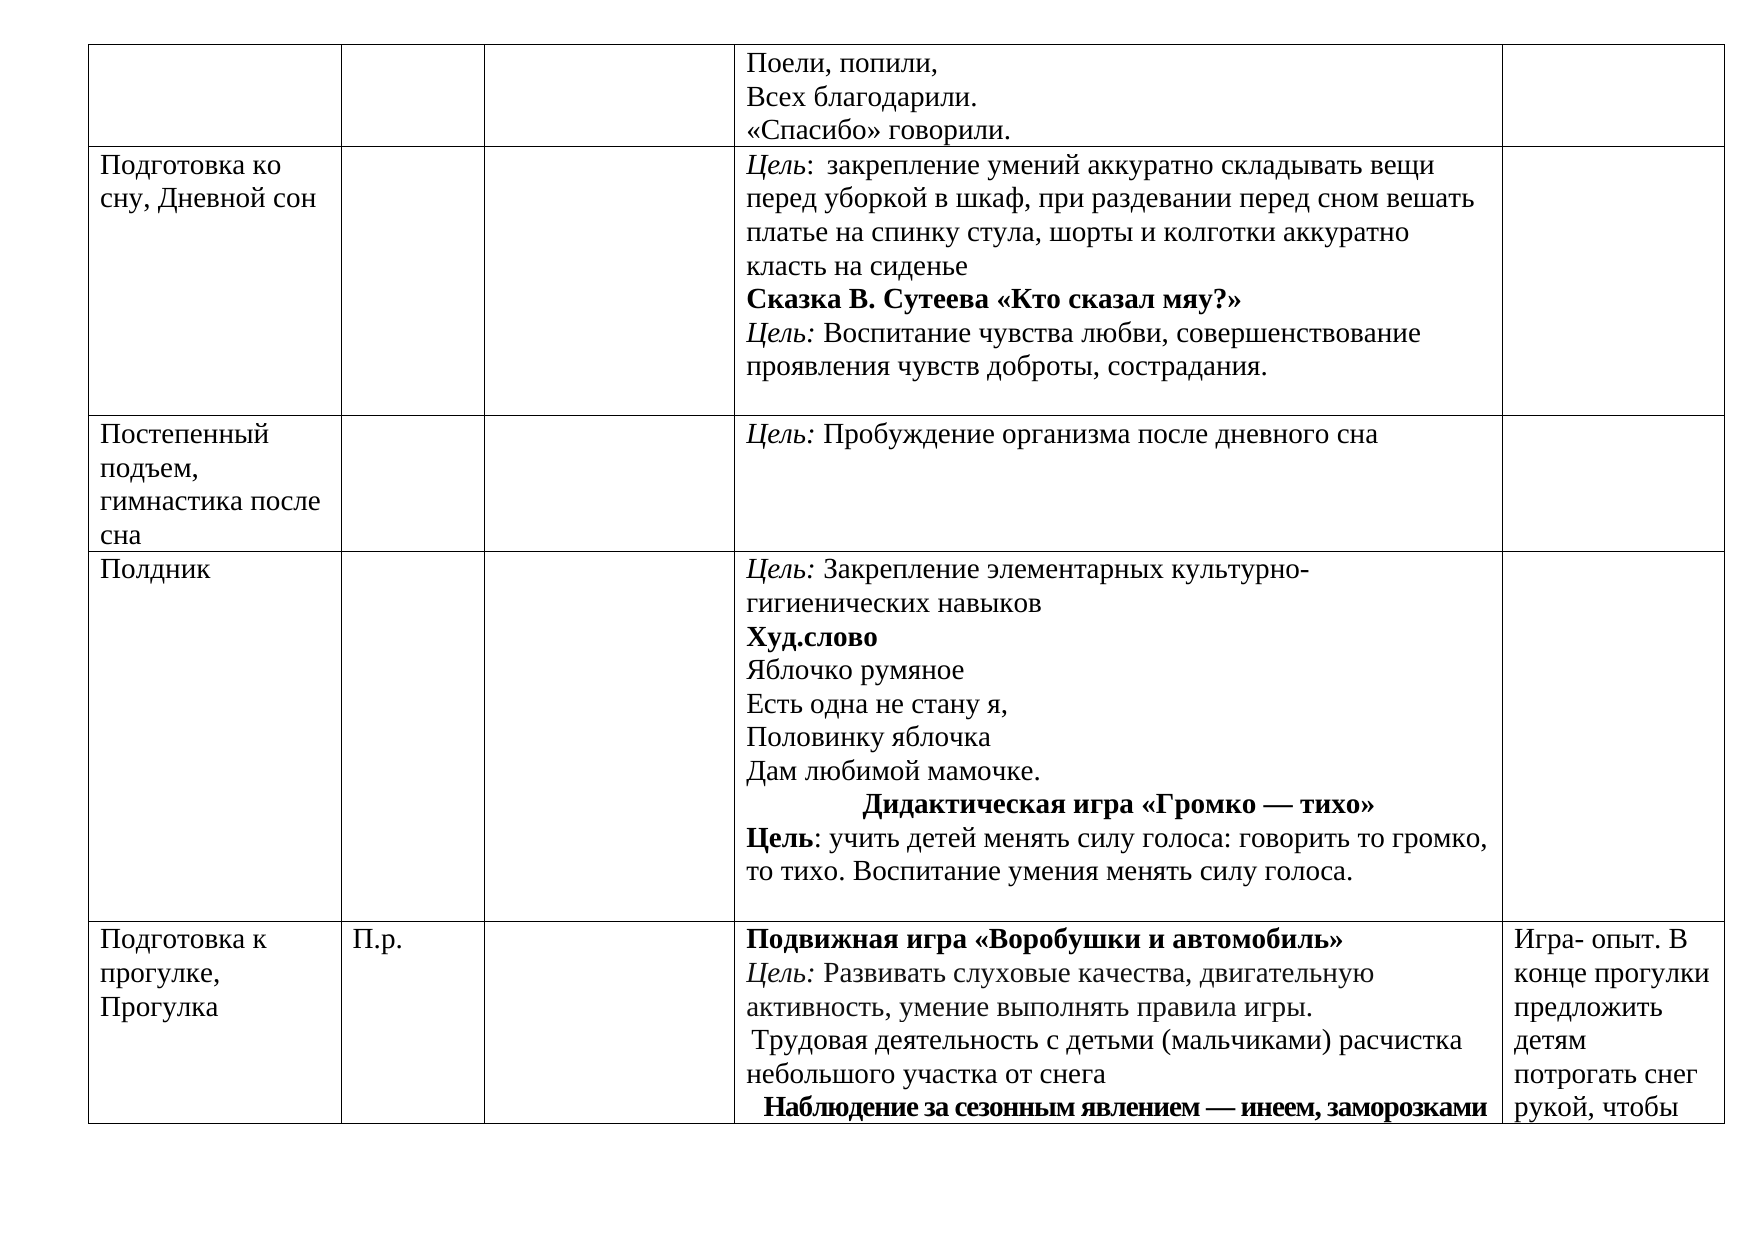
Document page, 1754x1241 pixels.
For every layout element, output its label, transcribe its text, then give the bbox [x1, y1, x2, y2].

table_cell [342, 416, 484, 551]
table_cell Подготовка ко сну, Дневной сон [89, 147, 341, 415]
table_cell Постепенный подъем, гимнастика после сна [89, 416, 341, 551]
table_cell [735, 922, 1502, 1123]
table_cell [342, 45, 484, 146]
table_cell [342, 147, 484, 415]
table_cell [342, 552, 484, 921]
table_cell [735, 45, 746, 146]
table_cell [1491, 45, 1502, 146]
table_cell [1503, 552, 1724, 921]
table_cell [1503, 416, 1724, 551]
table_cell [89, 45, 341, 146]
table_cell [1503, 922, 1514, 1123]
table_cell [485, 922, 734, 1123]
table_cell Цель: Закрепление элементарных культурно-гигиенических навыков Худ.слово Яблочко румяное Есть одна не стану я, Половинку яблочка Дам любимой мамочке. Дидактическая игра «Громко — тихо» Цель: учить детей менять силу голоса: говорить то громко, то тихо. Воспитание умения менять силу голоса. [735, 552, 1502, 921]
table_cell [89, 922, 341, 1123]
table_cell Цель: закрепление умений аккуратно складывать вещи перед уборкой в шкаф, при раздевании перед сном вешать платье на спинку стула, шорты и колготки аккуратно класть на сиденье Сказка В. Сутеева «Кто сказал мяу?» Цель: Воспитание чувства любви, совершенствование проявления чувств доброты, сострадания. [735, 147, 1502, 415]
table_cell [485, 147, 734, 415]
table_cell П.р. [342, 922, 484, 1123]
table_cell Полдник [89, 552, 341, 921]
table_cell [1503, 45, 1724, 146]
table_cell [485, 552, 734, 921]
table_cell Цель: Пробуждение организма после дневного сна [735, 416, 1502, 551]
table_cell [485, 416, 734, 551]
table_cell [485, 45, 734, 146]
table_cell [1503, 147, 1724, 415]
